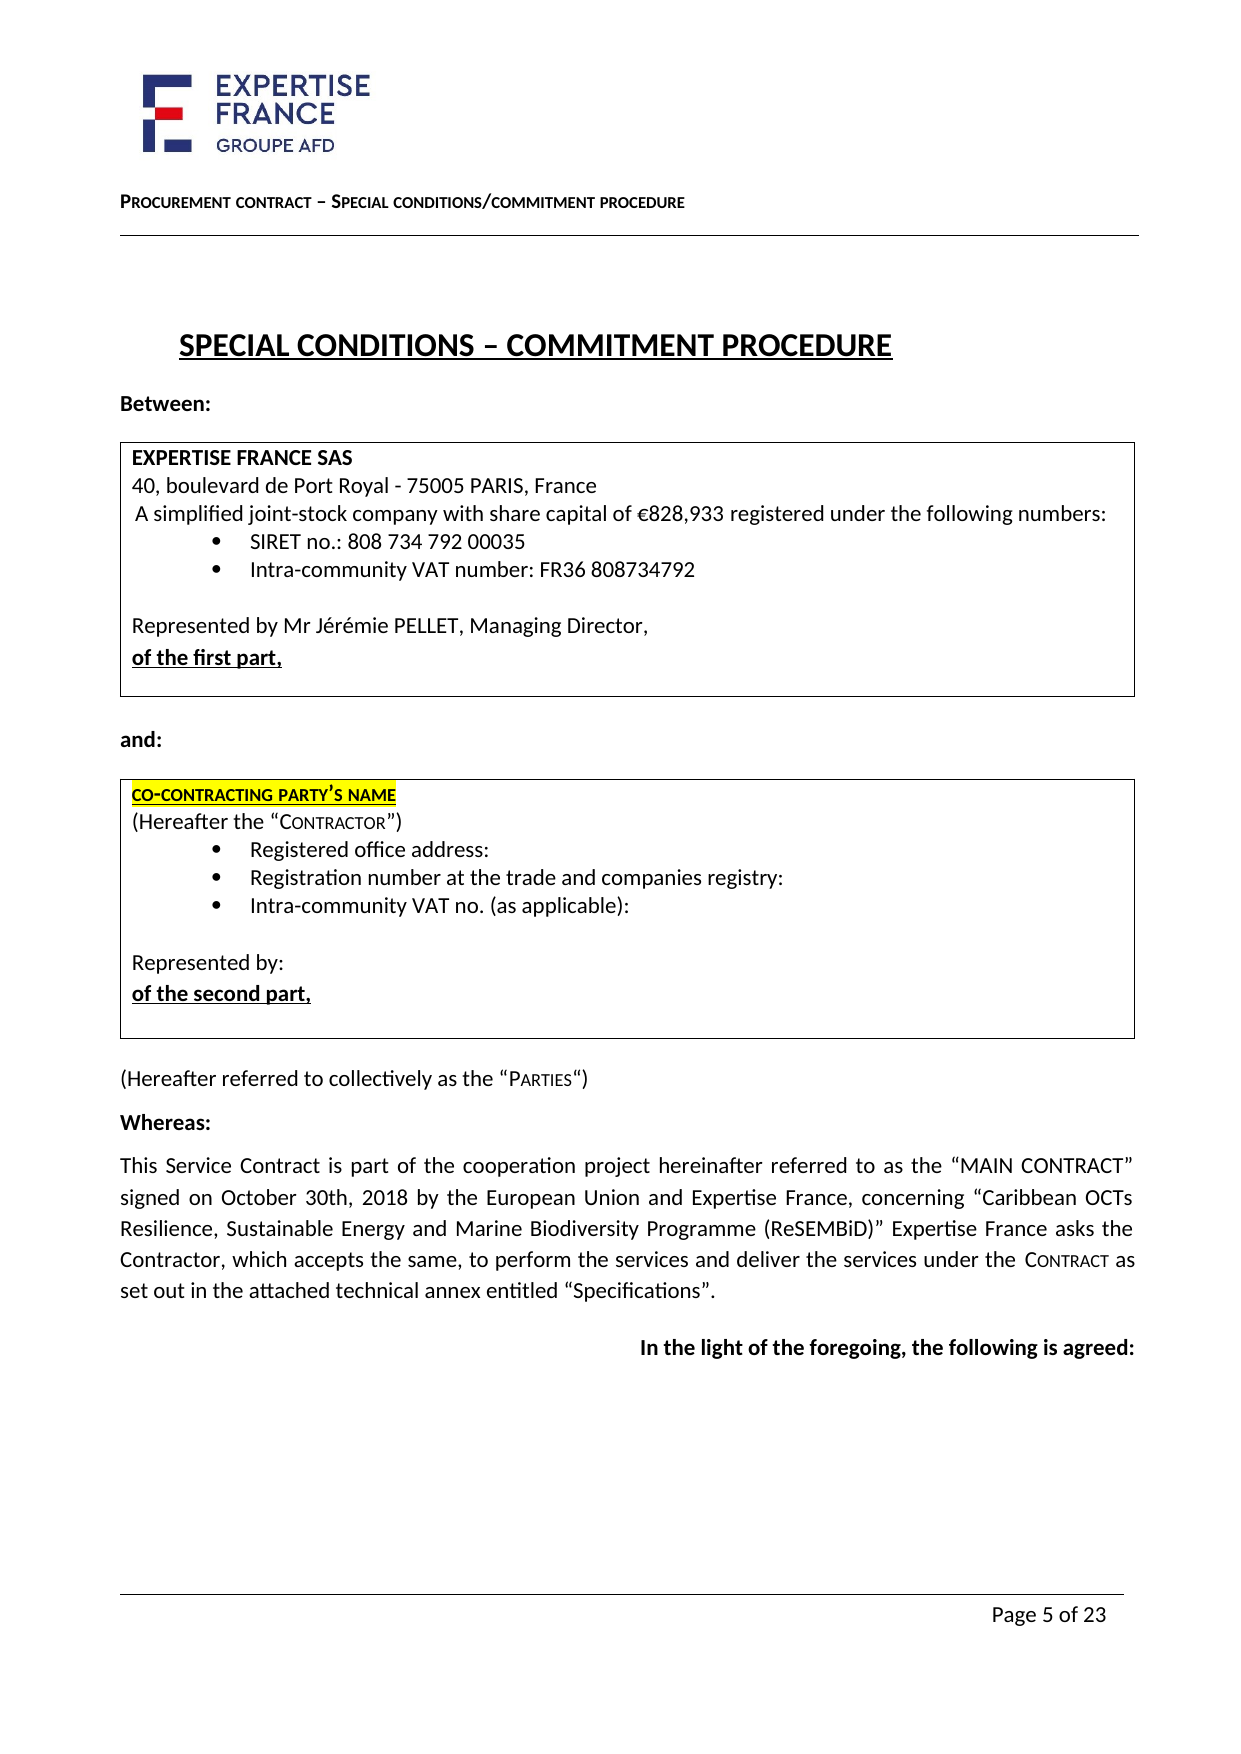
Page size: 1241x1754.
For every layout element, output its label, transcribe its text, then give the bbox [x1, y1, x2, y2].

text In the light of the foregoing, the following is agreed: [120, 1330, 1135, 1361]
text and: [120, 722, 1135, 753]
text Between: [120, 389, 1135, 417]
picture [120, 41, 397, 183]
text (Hereafter referred to collectively as the “Parties“) [120, 1064, 1135, 1092]
text Whereas: [120, 1105, 1135, 1136]
text This Service Contract is part of the cooperation project hereinafter referred to as the “MAIN CONTRACT” signed on October 30th, 2018 by the European Union and Expertise France, concerning “Caribbean OCTs Resilience, Sustainable Energy and Marine Biodiversity Programme (ReSEMBiD)” Expertise France asks the Contractor, which accepts the same, to perform the services and deliver the services under the Contract as set out in the attached technical annex entitled “Specifications”. [120, 1148, 1135, 1305]
table_header co-contracting party’s name (Hereafter the “Contractor”) Registered office address: Registration number at the trade and companies registry: Intra-community VAT no. (as applicable): Represented by: of the second part, [121, 780, 1134, 1038]
table_header EXPERTISE FRANCE SAS 40, boulevard de Port Royal - 75005 PARIS, France A simplified joint-stock company with share capital of €828,933 registered under the following numbers: SIRET no.: 808 734 792 00035 Intra-community VAT number: FR36 808734792 Represented by Mr Jérémie PELLET, Managing Director, of the first part, [121, 443, 1134, 696]
text special conditions – commitment procedure [179, 323, 1135, 364]
